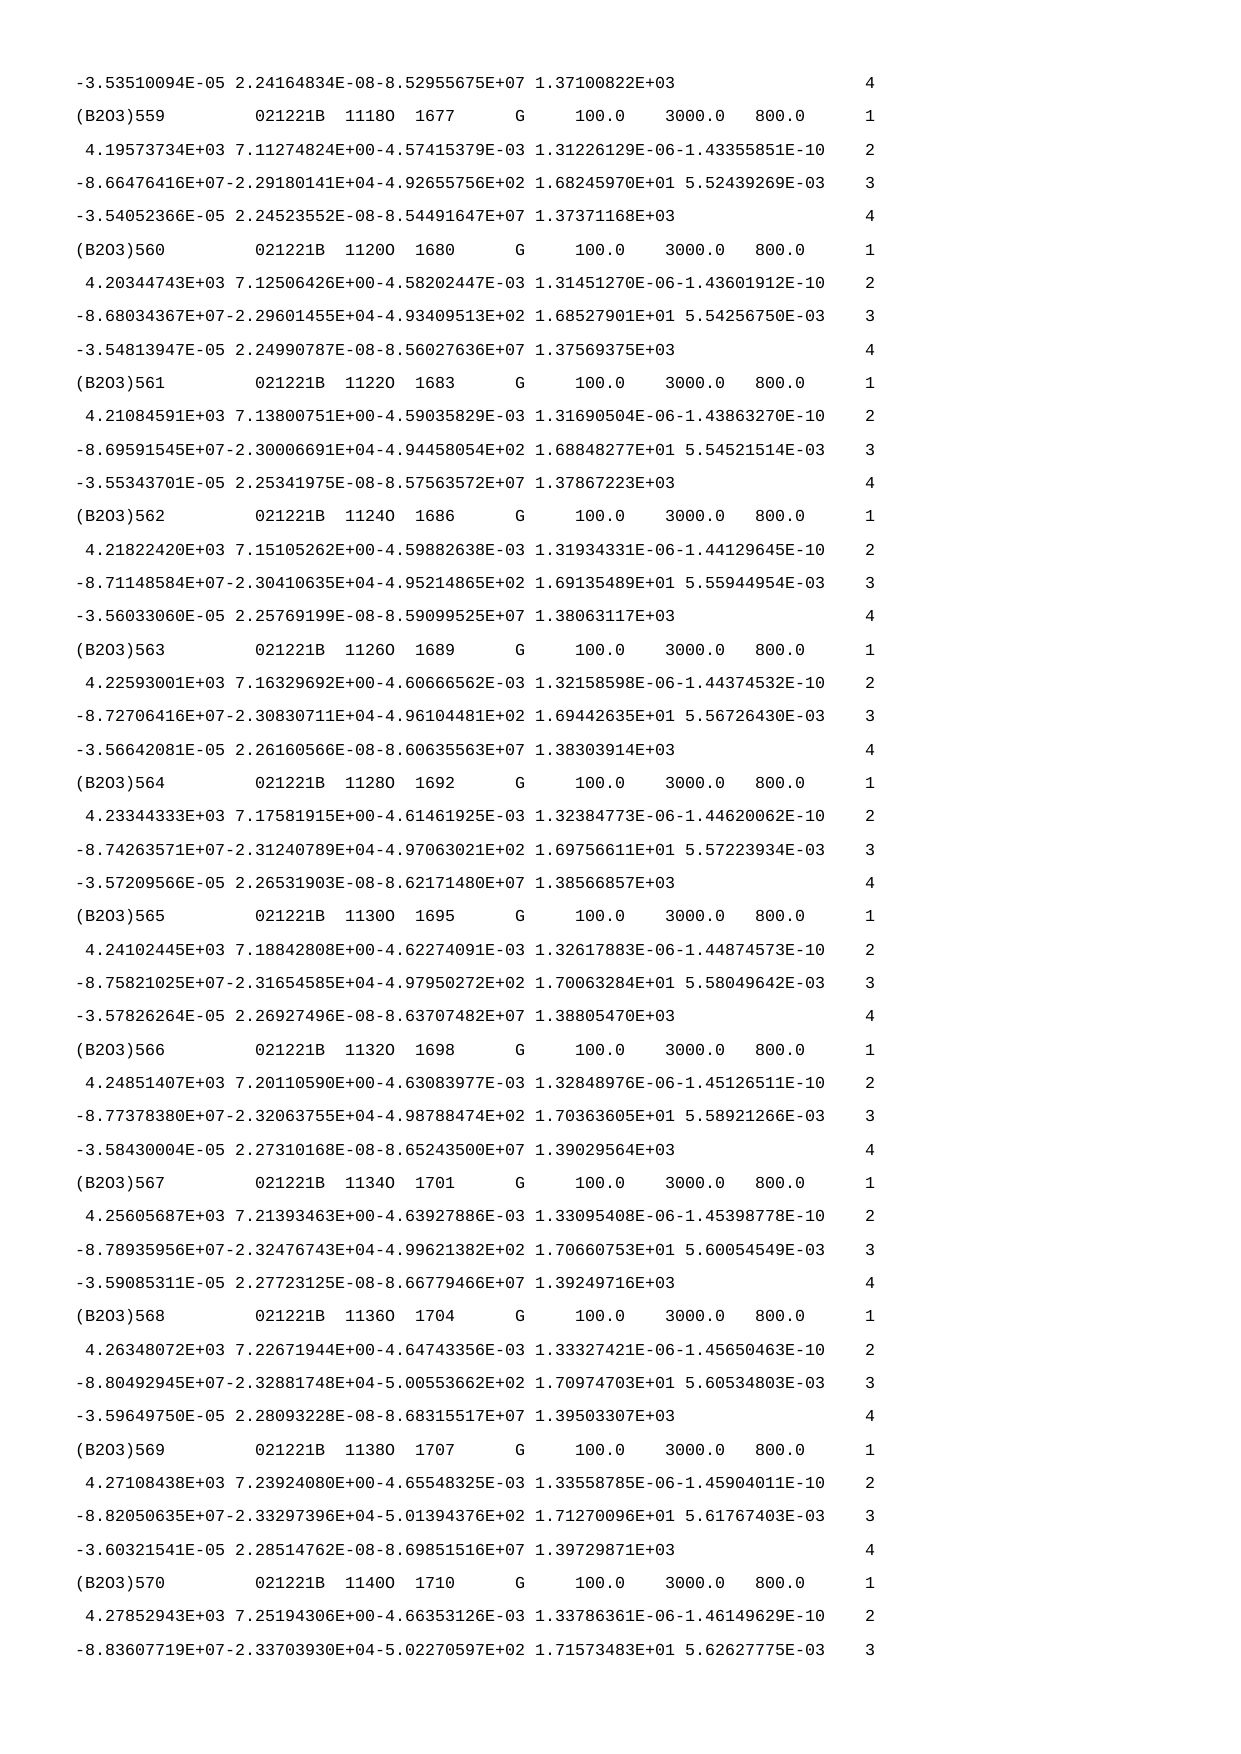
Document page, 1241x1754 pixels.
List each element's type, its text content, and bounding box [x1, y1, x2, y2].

text 4.19573734E+03 7.11274824E+00-4.57415379E-03 1.31226129E-06-1.43355851E-10 2 [75, 142, 1165, 158]
text -3.59085311E-05 2.27723125E-08-8.66779466E+07 1.39249716E+03 4 [75, 1275, 1165, 1292]
text 4.25605687E+03 7.21393463E+00-4.63927886E-03 1.33095408E-06-1.45398778E-10 2 [75, 1208, 1165, 1225]
text -3.54813947E-05 2.24990787E-08-8.56027636E+07 1.37569375E+03 4 [75, 342, 1165, 358]
text -8.77378380E+07-2.32063755E+04-4.98788474E+02 1.70363605E+01 5.58921266E-03 3 [75, 1108, 1165, 1125]
text (B2O3)567 021221B 1134O 1701 G 100.0 3000.0 800.0 1 [75, 1175, 1165, 1192]
text 4.24102445E+03 7.18842808E+00-4.62274091E-03 1.32617883E-06-1.44874573E-10 2 [75, 942, 1165, 958]
text (B2O3)566 021221B 1132O 1698 G 100.0 3000.0 800.0 1 [75, 1042, 1165, 1058]
text 4.27108438E+03 7.23924080E+00-4.65548325E-03 1.33558785E-06-1.45904011E-10 2 [75, 1475, 1165, 1492]
text 4.21822420E+03 7.15105262E+00-4.59882638E-03 1.31934331E-06-1.44129645E-10 2 [75, 542, 1165, 558]
text (B2O3)568 021221B 1136O 1704 G 100.0 3000.0 800.0 1 [75, 1308, 1165, 1325]
text -8.72706416E+07-2.30830711E+04-4.96104481E+02 1.69442635E+01 5.56726430E-03 3 [75, 708, 1165, 725]
text -8.74263571E+07-2.31240789E+04-4.97063021E+02 1.69756611E+01 5.57223934E-03 3 [75, 842, 1165, 858]
text -8.82050635E+07-2.33297396E+04-5.01394376E+02 1.71270096E+01 5.61767403E-03 3 [75, 1508, 1165, 1525]
text -3.57826264E-05 2.26927496E-08-8.63707482E+07 1.38805470E+03 4 [75, 1008, 1165, 1025]
text -8.66476416E+07-2.29180141E+04-4.92655756E+02 1.68245970E+01 5.52439269E-03 3 [75, 175, 1165, 192]
text -3.56642081E-05 2.26160566E-08-8.60635563E+07 1.38303914E+03 4 [75, 742, 1165, 758]
text -3.56033060E-05 2.25769199E-08-8.59099525E+07 1.38063117E+03 4 [75, 608, 1165, 625]
text (B2O3)563 021221B 1126O 1689 G 100.0 3000.0 800.0 1 [75, 642, 1165, 658]
text 4.20344743E+03 7.12506426E+00-4.58202447E-03 1.31451270E-06-1.43601912E-10 2 [75, 275, 1165, 292]
text -3.59649750E-05 2.28093228E-08-8.68315517E+07 1.39503307E+03 4 [75, 1408, 1165, 1425]
text -3.58430004E-05 2.27310168E-08-8.65243500E+07 1.39029564E+03 4 [75, 1142, 1165, 1158]
text 4.22593001E+03 7.16329692E+00-4.60666562E-03 1.32158598E-06-1.44374532E-10 2 [75, 675, 1165, 692]
text -8.69591545E+07-2.30006691E+04-4.94458054E+02 1.68848277E+01 5.54521514E-03 3 [75, 442, 1165, 458]
text -8.83607719E+07-2.33703930E+04-5.02270597E+02 1.71573483E+01 5.62627775E-03 3 [75, 1642, 1165, 1658]
text -8.78935956E+07-2.32476743E+04-4.99621382E+02 1.70660753E+01 5.60054549E-03 3 [75, 1242, 1165, 1258]
text (B2O3)559 021221B 1118O 1677 G 100.0 3000.0 800.0 1 [75, 108, 1165, 125]
text -3.53510094E-05 2.24164834E-08-8.52955675E+07 1.37100822E+03 4 [75, 75, 1165, 92]
text (B2O3)565 021221B 1130O 1695 G 100.0 3000.0 800.0 1 [75, 908, 1165, 925]
text -8.75821025E+07-2.31654585E+04-4.97950272E+02 1.70063284E+01 5.58049642E-03 3 [75, 975, 1165, 992]
text -3.55343701E-05 2.25341975E-08-8.57563572E+07 1.37867223E+03 4 [75, 475, 1165, 492]
text (B2O3)561 021221B 1122O 1683 G 100.0 3000.0 800.0 1 [75, 375, 1165, 392]
text 4.23344333E+03 7.17581915E+00-4.61461925E-03 1.32384773E-06-1.44620062E-10 2 [75, 808, 1165, 825]
text -8.80492945E+07-2.32881748E+04-5.00553662E+02 1.70974703E+01 5.60534803E-03 3 [75, 1375, 1165, 1392]
text -3.54052366E-05 2.24523552E-08-8.54491647E+07 1.37371168E+03 4 [75, 208, 1165, 225]
text (B2O3)562 021221B 1124O 1686 G 100.0 3000.0 800.0 1 [75, 508, 1165, 525]
text -8.68034367E+07-2.29601455E+04-4.93409513E+02 1.68527901E+01 5.54256750E-03 3 [75, 308, 1165, 325]
text -3.60321541E-05 2.28514762E-08-8.69851516E+07 1.39729871E+03 4 [75, 1542, 1165, 1558]
text (B2O3)564 021221B 1128O 1692 G 100.0 3000.0 800.0 1 [75, 775, 1165, 792]
text (B2O3)560 021221B 1120O 1680 G 100.0 3000.0 800.0 1 [75, 242, 1165, 258]
text 4.24851407E+03 7.20110590E+00-4.63083977E-03 1.32848976E-06-1.45126511E-10 2 [75, 1075, 1165, 1092]
text -3.57209566E-05 2.26531903E-08-8.62171480E+07 1.38566857E+03 4 [75, 875, 1165, 892]
text (B2O3)570 021221B 1140O 1710 G 100.0 3000.0 800.0 1 [75, 1575, 1165, 1592]
text 4.26348072E+03 7.22671944E+00-4.64743356E-03 1.33327421E-06-1.45650463E-10 2 [75, 1342, 1165, 1358]
text (B2O3)569 021221B 1138O 1707 G 100.0 3000.0 800.0 1 [75, 1442, 1165, 1458]
text 4.27852943E+03 7.25194306E+00-4.66353126E-03 1.33786361E-06-1.46149629E-10 2 [75, 1608, 1165, 1625]
text -8.71148584E+07-2.30410635E+04-4.95214865E+02 1.69135489E+01 5.55944954E-03 3 [75, 575, 1165, 592]
text 4.21084591E+03 7.13800751E+00-4.59035829E-03 1.31690504E-06-1.43863270E-10 2 [75, 408, 1165, 425]
